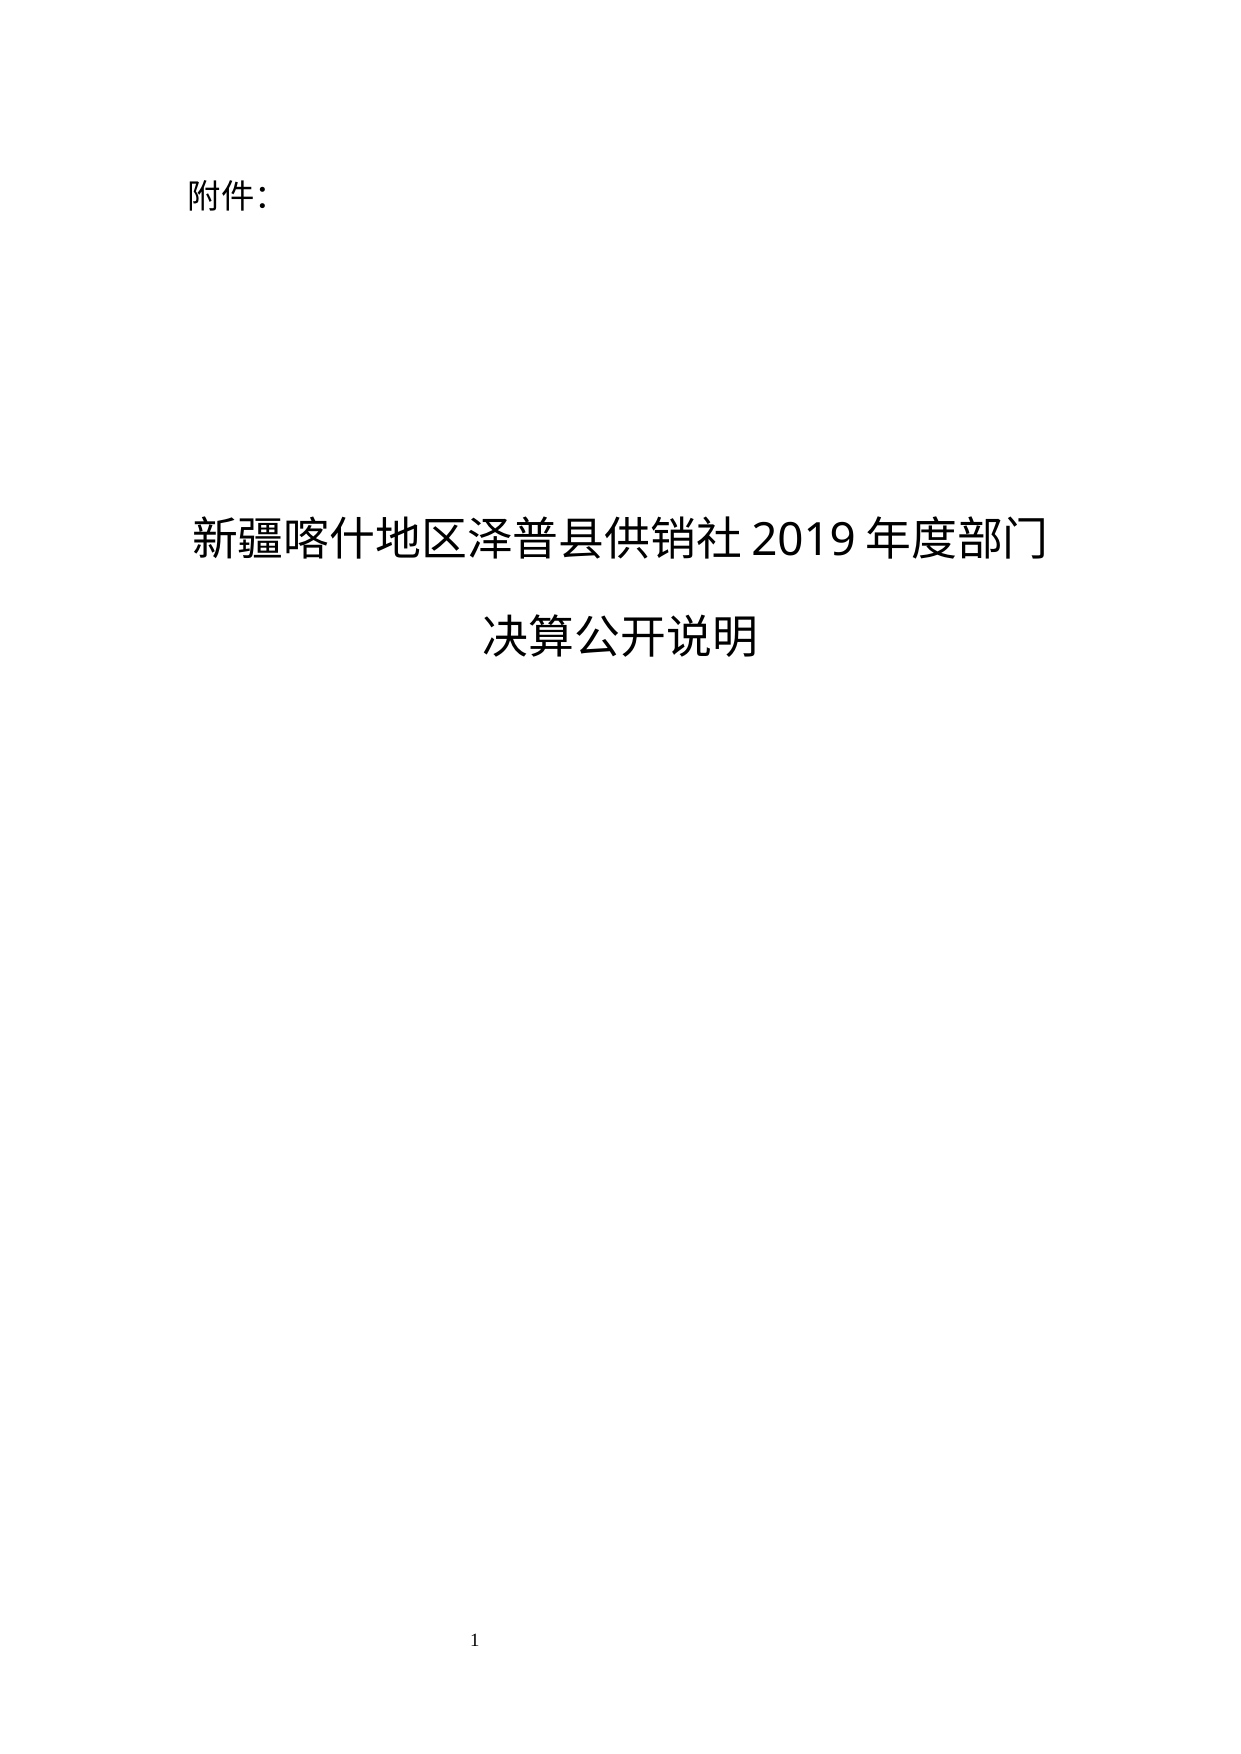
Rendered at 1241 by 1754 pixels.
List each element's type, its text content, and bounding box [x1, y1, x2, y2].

text 附件： [187, 162, 1053, 227]
text 新疆喀什地区泽普县供销社2019年度部门决算公开说明 [187, 487, 1053, 682]
